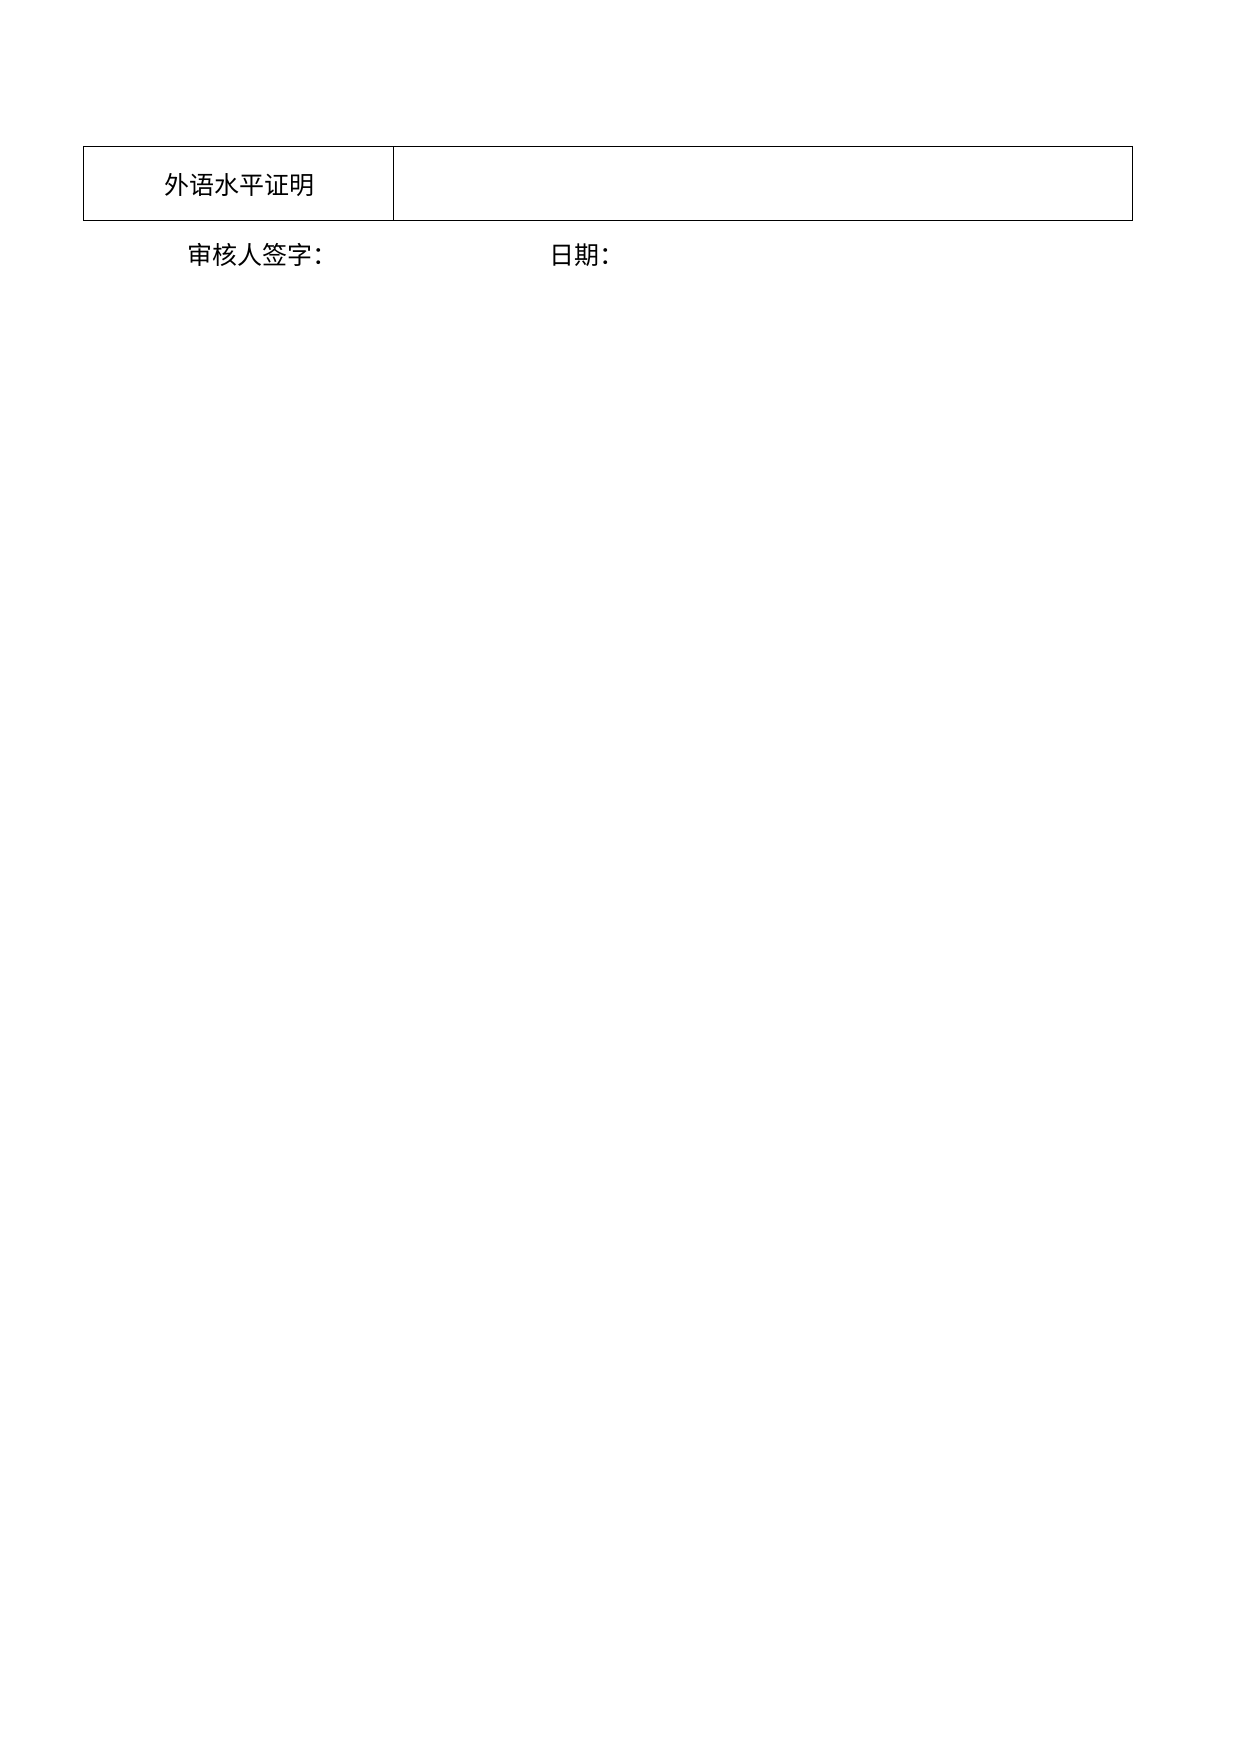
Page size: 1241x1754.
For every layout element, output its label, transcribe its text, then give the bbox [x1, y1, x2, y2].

table_cell [394, 147, 1132, 220]
text 审核人签字： 日期： [187, 221, 1053, 286]
table_cell 外语水平证明 [84, 147, 393, 220]
